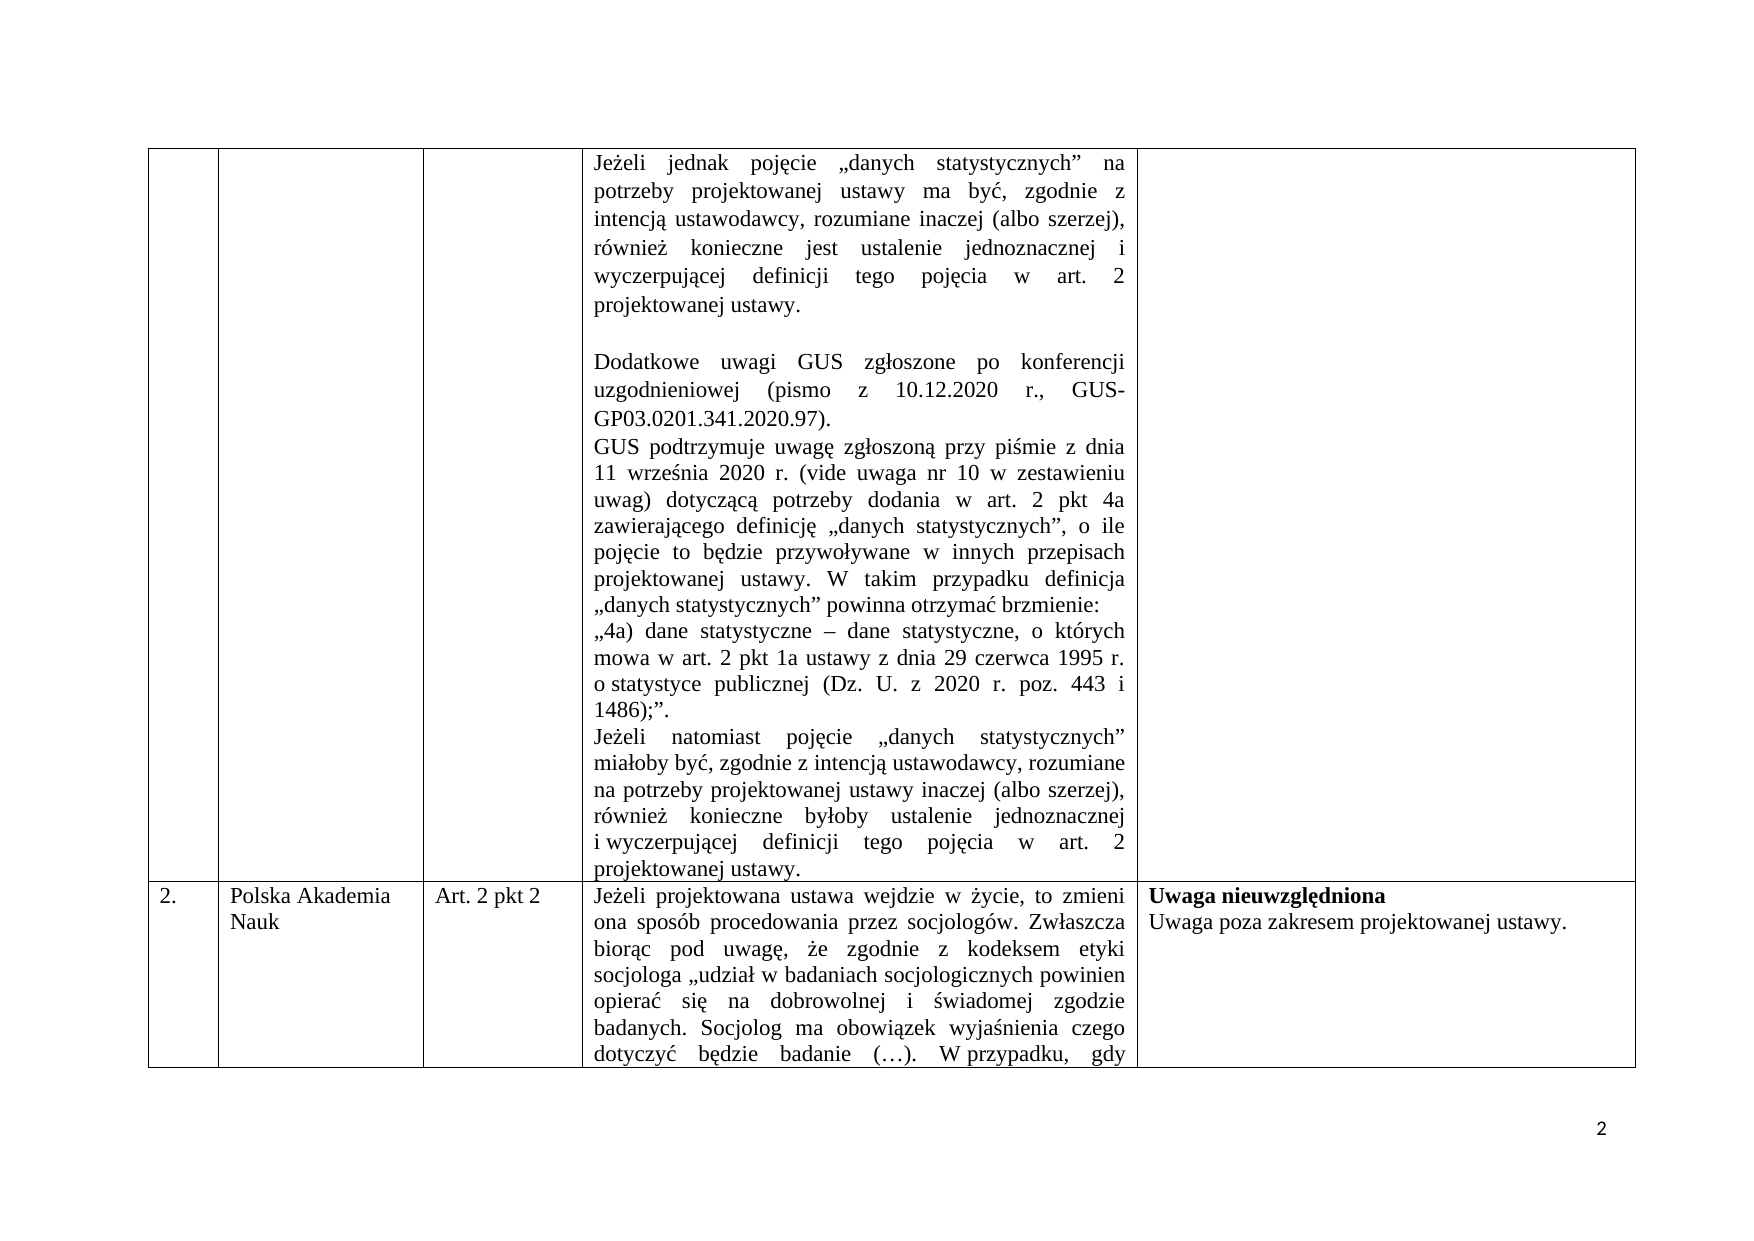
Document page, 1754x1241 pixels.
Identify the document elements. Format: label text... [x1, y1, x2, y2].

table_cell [583, 149, 1137, 881]
table_cell [149, 882, 218, 1067]
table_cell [1138, 149, 1635, 881]
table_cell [219, 149, 423, 881]
table_cell [149, 149, 218, 881]
table_cell Art. 2 pkt 2 [424, 882, 582, 1067]
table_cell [219, 882, 423, 1067]
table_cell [424, 149, 582, 881]
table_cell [1138, 882, 1635, 1067]
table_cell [583, 882, 1137, 1067]
